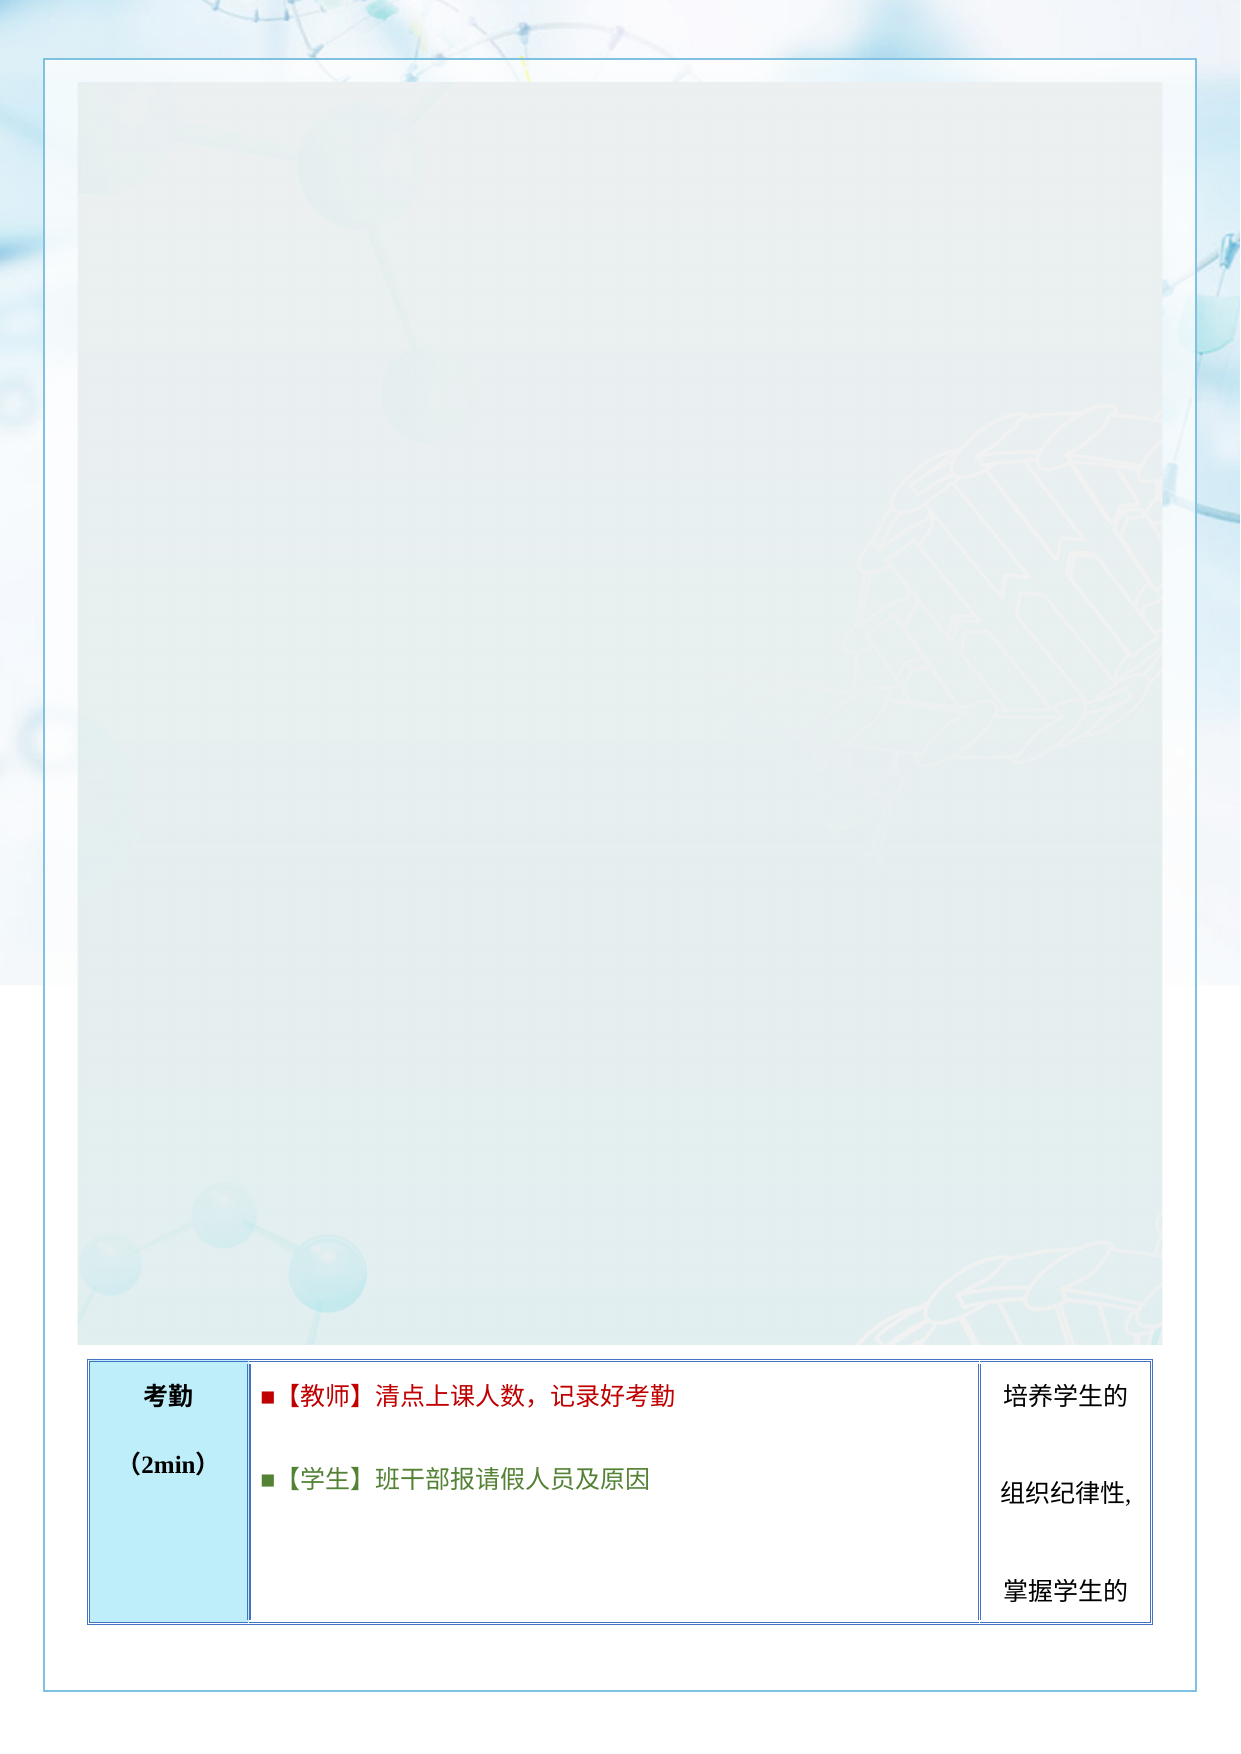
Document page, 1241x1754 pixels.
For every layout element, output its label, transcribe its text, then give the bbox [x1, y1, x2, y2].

table_cell ■【教师】清点上课人数，记录好考勤 ■【学生】班干部报请假人员及原因 [249, 1362, 979, 1622]
picture [0, 0, 1241, 1754]
table_cell 培养学生的组织纪律性,掌握学生的出勤情况 [980, 1362, 1150, 1622]
table_cell 考勤 （2min） [90, 1360, 249, 1622]
